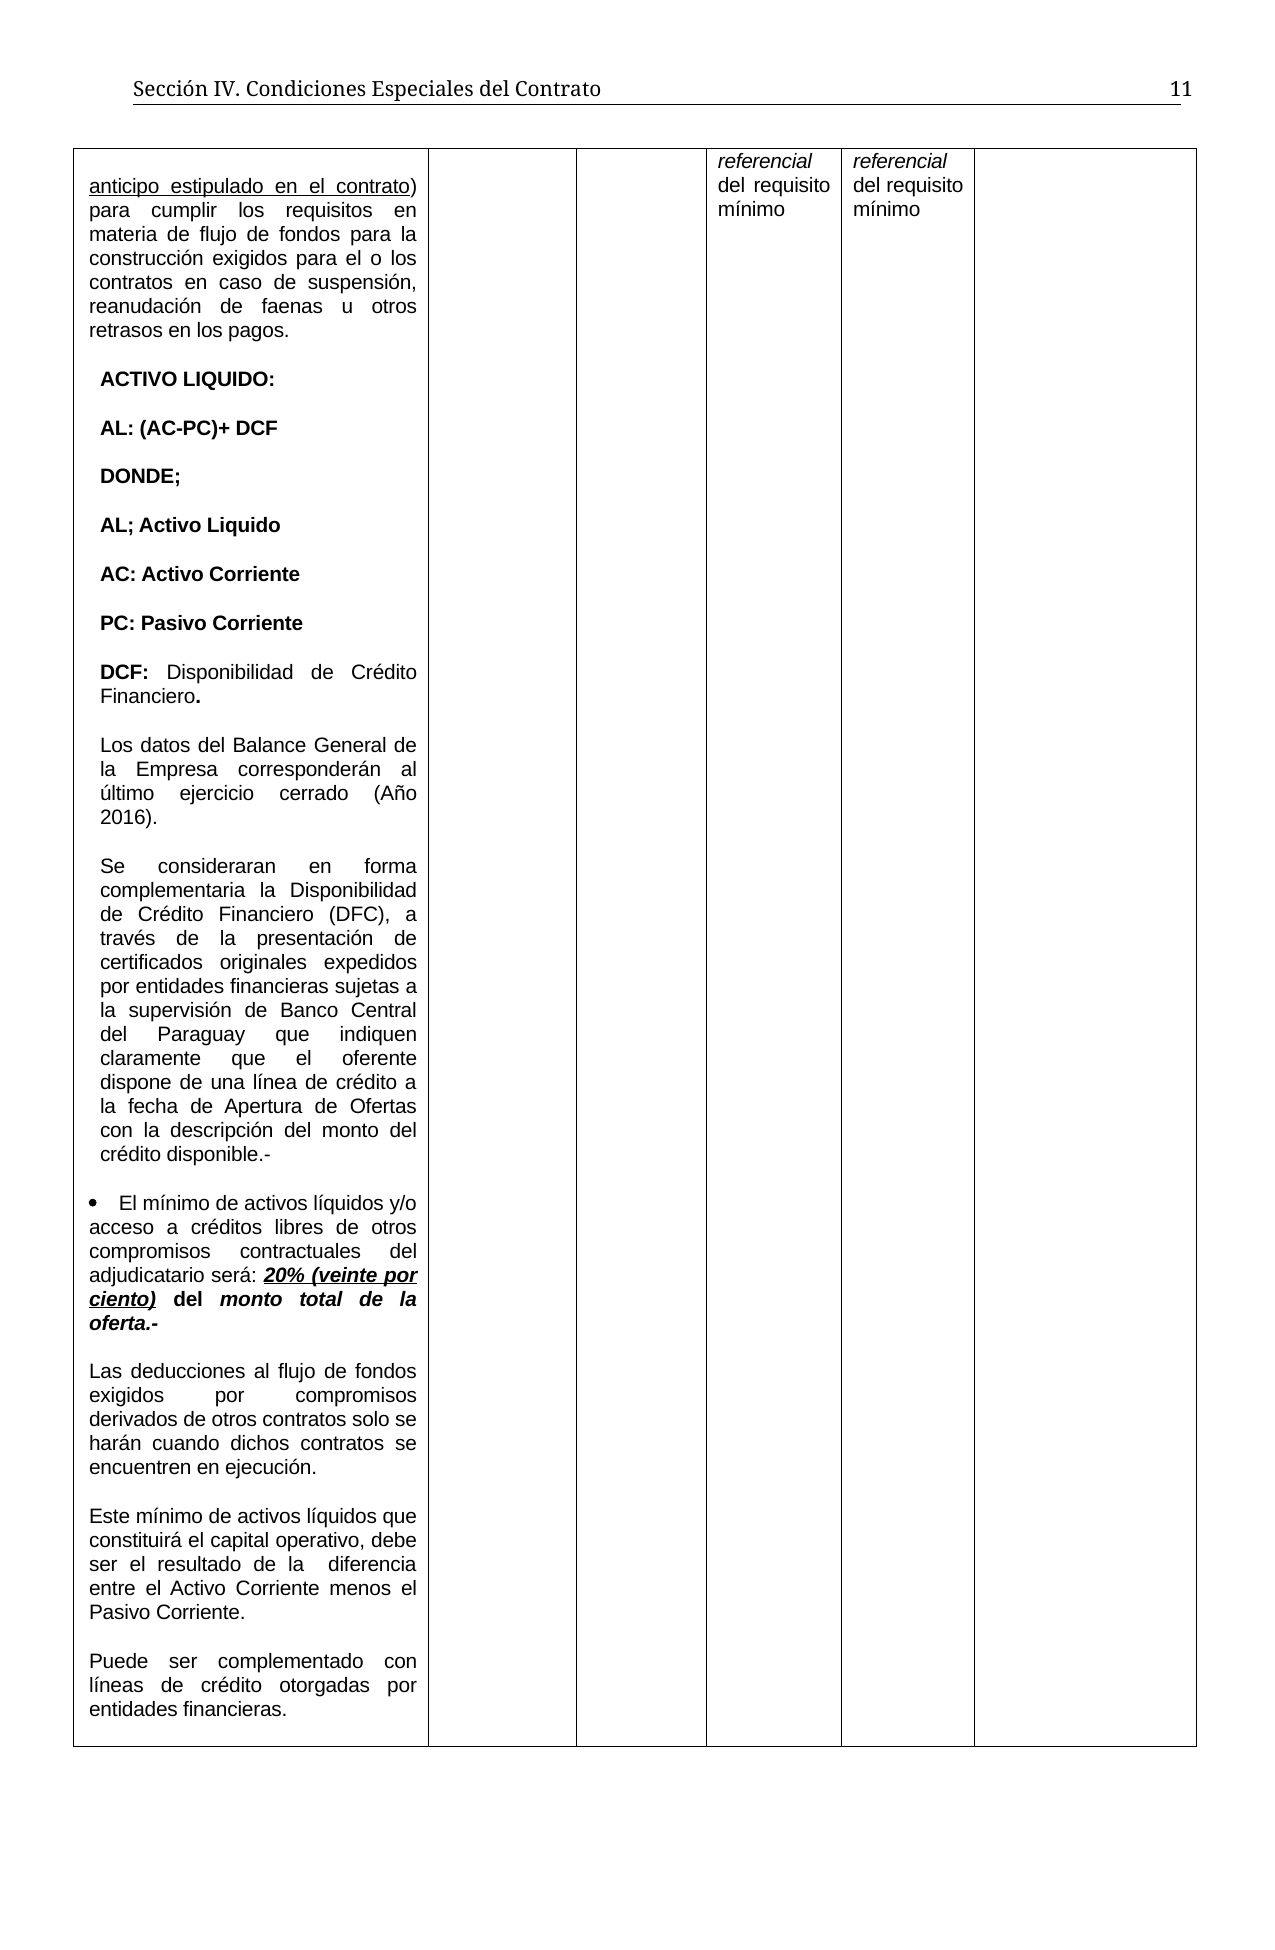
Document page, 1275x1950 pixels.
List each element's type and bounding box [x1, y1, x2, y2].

table_cell [707, 149, 841, 1746]
table_cell [577, 149, 706, 1746]
table_cell [429, 149, 576, 1746]
table_cell [74, 149, 428, 1746]
table_cell [842, 149, 974, 1746]
table_cell [975, 149, 1196, 1746]
